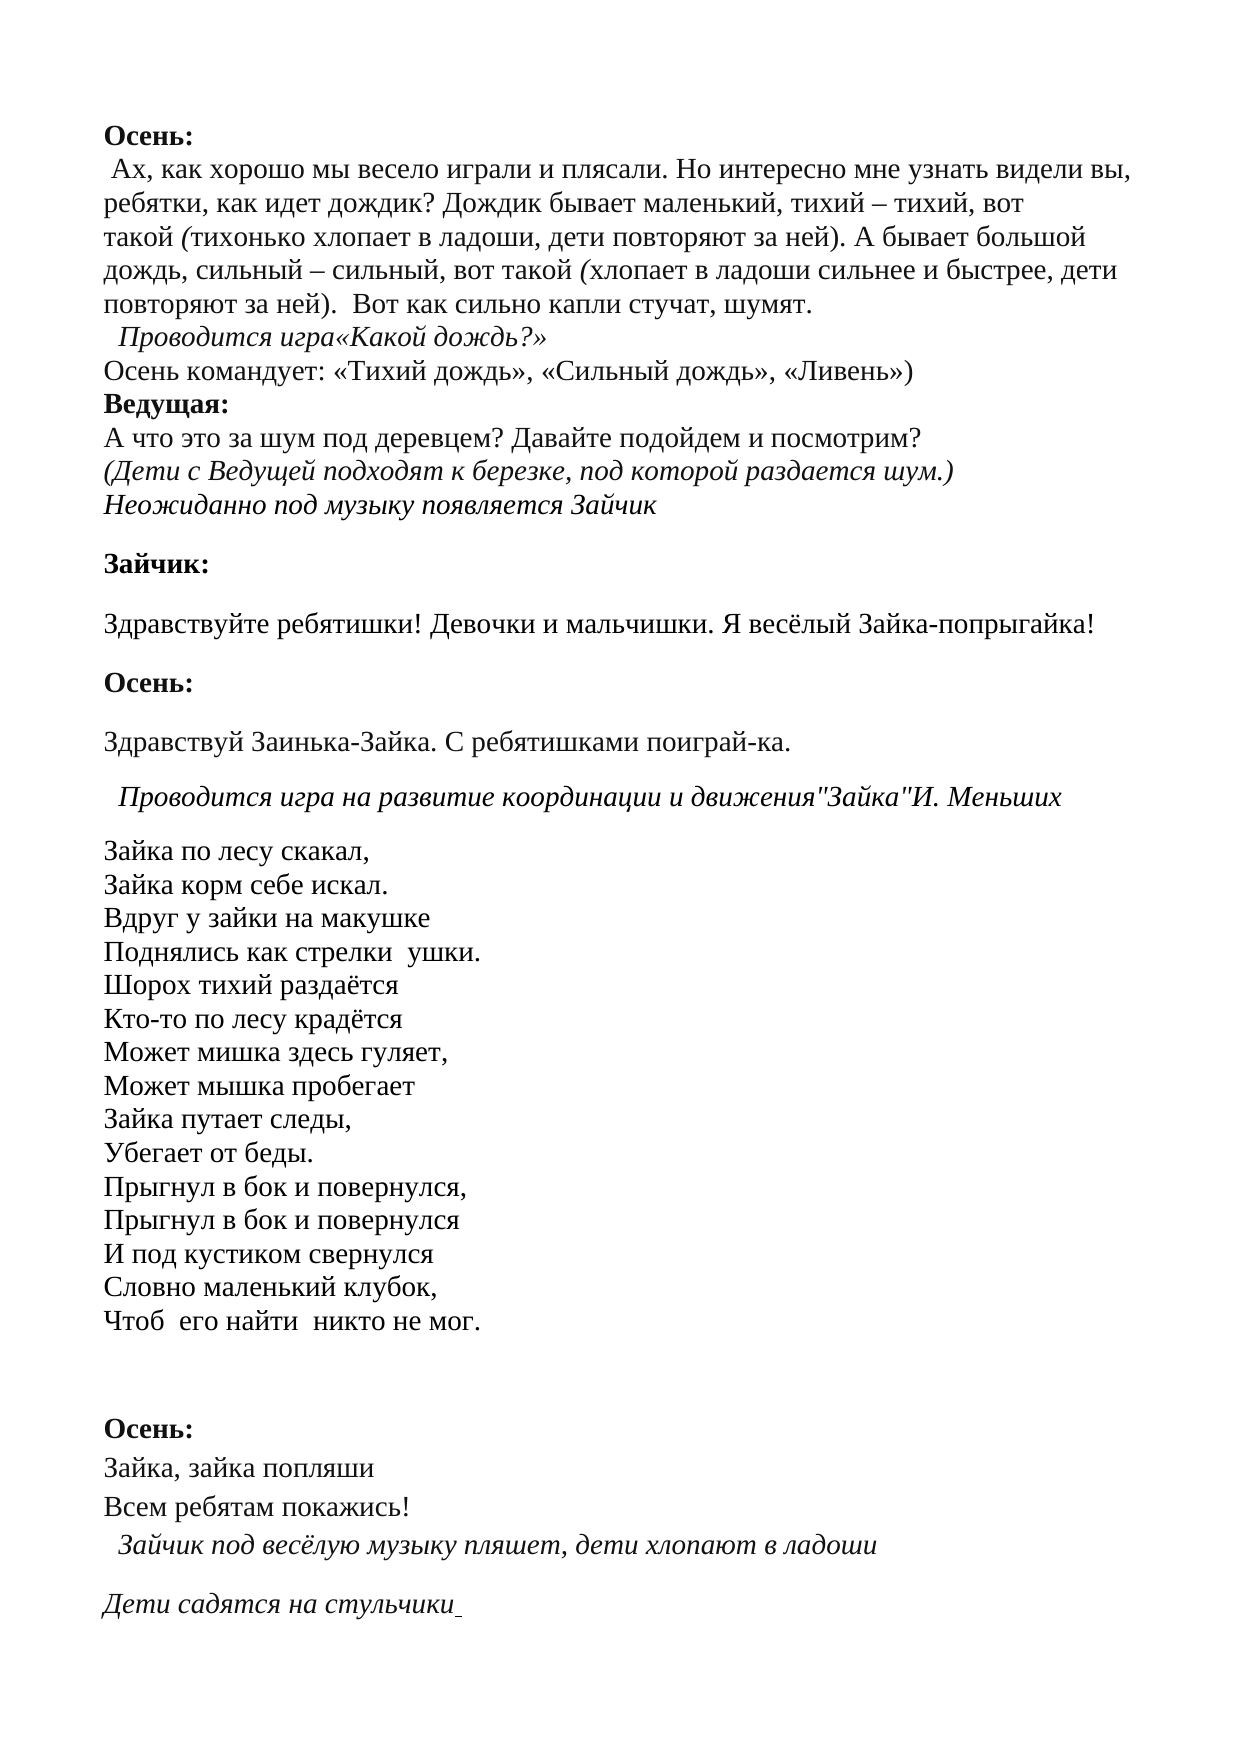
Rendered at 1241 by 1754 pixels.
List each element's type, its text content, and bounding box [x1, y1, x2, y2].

text (Дети с Ведущей подходят к березке, под которой раздается шум.) [103, 453, 1152, 487]
text Зайчик: [103, 546, 1152, 580]
text Ах, как хорошо мы весело играли и плясали. Но интересно мне узнать видели вы, ребятки, как идет дождик? Дождик бывает маленький, тихий – тихий, вот такой (тихонько хлопает в ладоши, дети повторяют за ней). А бывает большой дождь, сильный – сильный, вот такой (хлопает в ладоши сильнее и быстрее, дети повторяют за ней). Вот как сильно капли стучат, шумят. Проводится игра«Какой дождь?» [103, 152, 1152, 353]
text Дети садятся на стульчики [103, 1587, 1152, 1620]
text Неожиданно под музыку появляется Зайчик [103, 487, 1152, 521]
text Осень: [103, 118, 1152, 152]
text Здравствуйте ребятишки! Девочки и мальчишки. Я весёлый Зайка-попрыгайка! [103, 606, 1152, 639]
text Зайка по лесу скакал, Зайка корм себе искал. Вдруг у зайки на макушке Поднялись как стрелки ушки. Шорох тихий раздаётся Кто-то по лесу крадётся Может мишка здесь гуляет, Может мышка пробегает Зайка путает следы, Убегает от беды. Прыгнул в бок и повернулся, Прыгнул в бок и повернулся И под кустиком свернулся Словно маленький клубок, Чтоб его найти никто не мог. [103, 833, 1152, 1336]
text Осень: Зайка, зайка попляши Всем ребятам покажись! Зайчик под весёлую музыку пляшет, дети хлопают в ладоши [103, 1412, 1152, 1561]
text Здравствуй Заинька-Зайка. С ребятишками поиграй-ка. [103, 724, 1152, 758]
text Проводится игра на развитие координации и движения"Зайка"И. Меньших [103, 779, 1152, 812]
text Ведущая: А что это за шум под деревцем? Давайте подойдем и посмотрим? [103, 386, 1152, 453]
text Осень: [103, 665, 1152, 699]
text Осень командует: «Тихий дождь», «Сильный дождь», «Ливень») [103, 353, 1152, 386]
